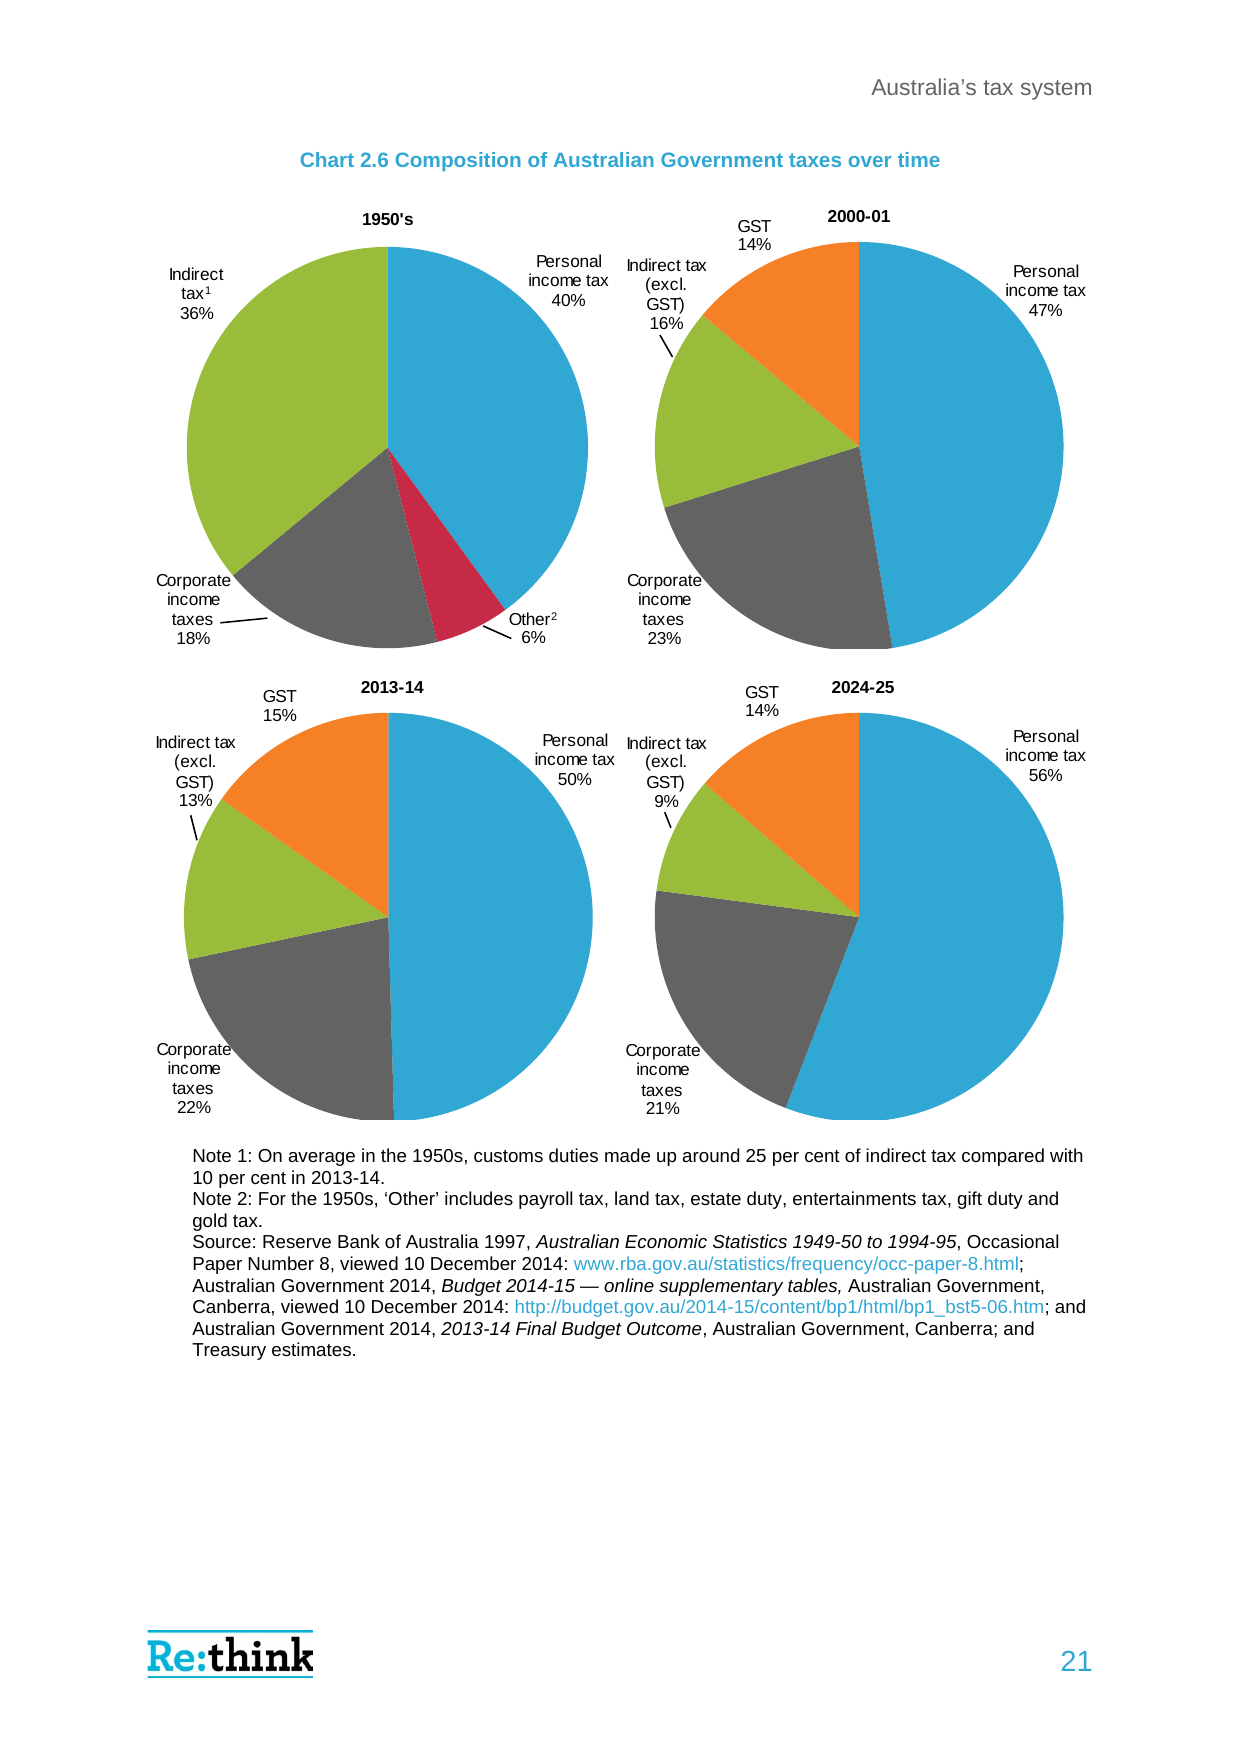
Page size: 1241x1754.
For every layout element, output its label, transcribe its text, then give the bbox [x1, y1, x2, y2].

picture [154, 1645, 165, 1655]
picture [147, 1630, 313, 1676]
text Source: Reserve Bank of Australia 1997, Australian Economic Statistics 1949-50 to 1994-95, Occasional Paper Number 8, viewed 10 December 2014: www.rba.gov.au/statistics/frequency/occ-paper-8.html; Australian Government 2014, Budget 2014-15 — online supplementary tables, Australian Government, Canberra, viewed 10 December 2014: http://budget.gov.au/2014-15/content/bp1/html/bp1_bst5-06.htm; and Australian Government 2014, 2013-14 Final Budget Outcome, Australian Government, Canberra; and Treasury estimates. [192, 1231, 1092, 1361]
text Note 1: On average in the 1950s, customs duties made up around 25 per cent of indirect tax compared with 10 per cent in 2013-14. Note 2: For the 1950s, ‘Other’ includes payroll tax, land tax, estate duty, entertainments tax, gift duty and gold tax. [192, 1145, 1092, 1231]
